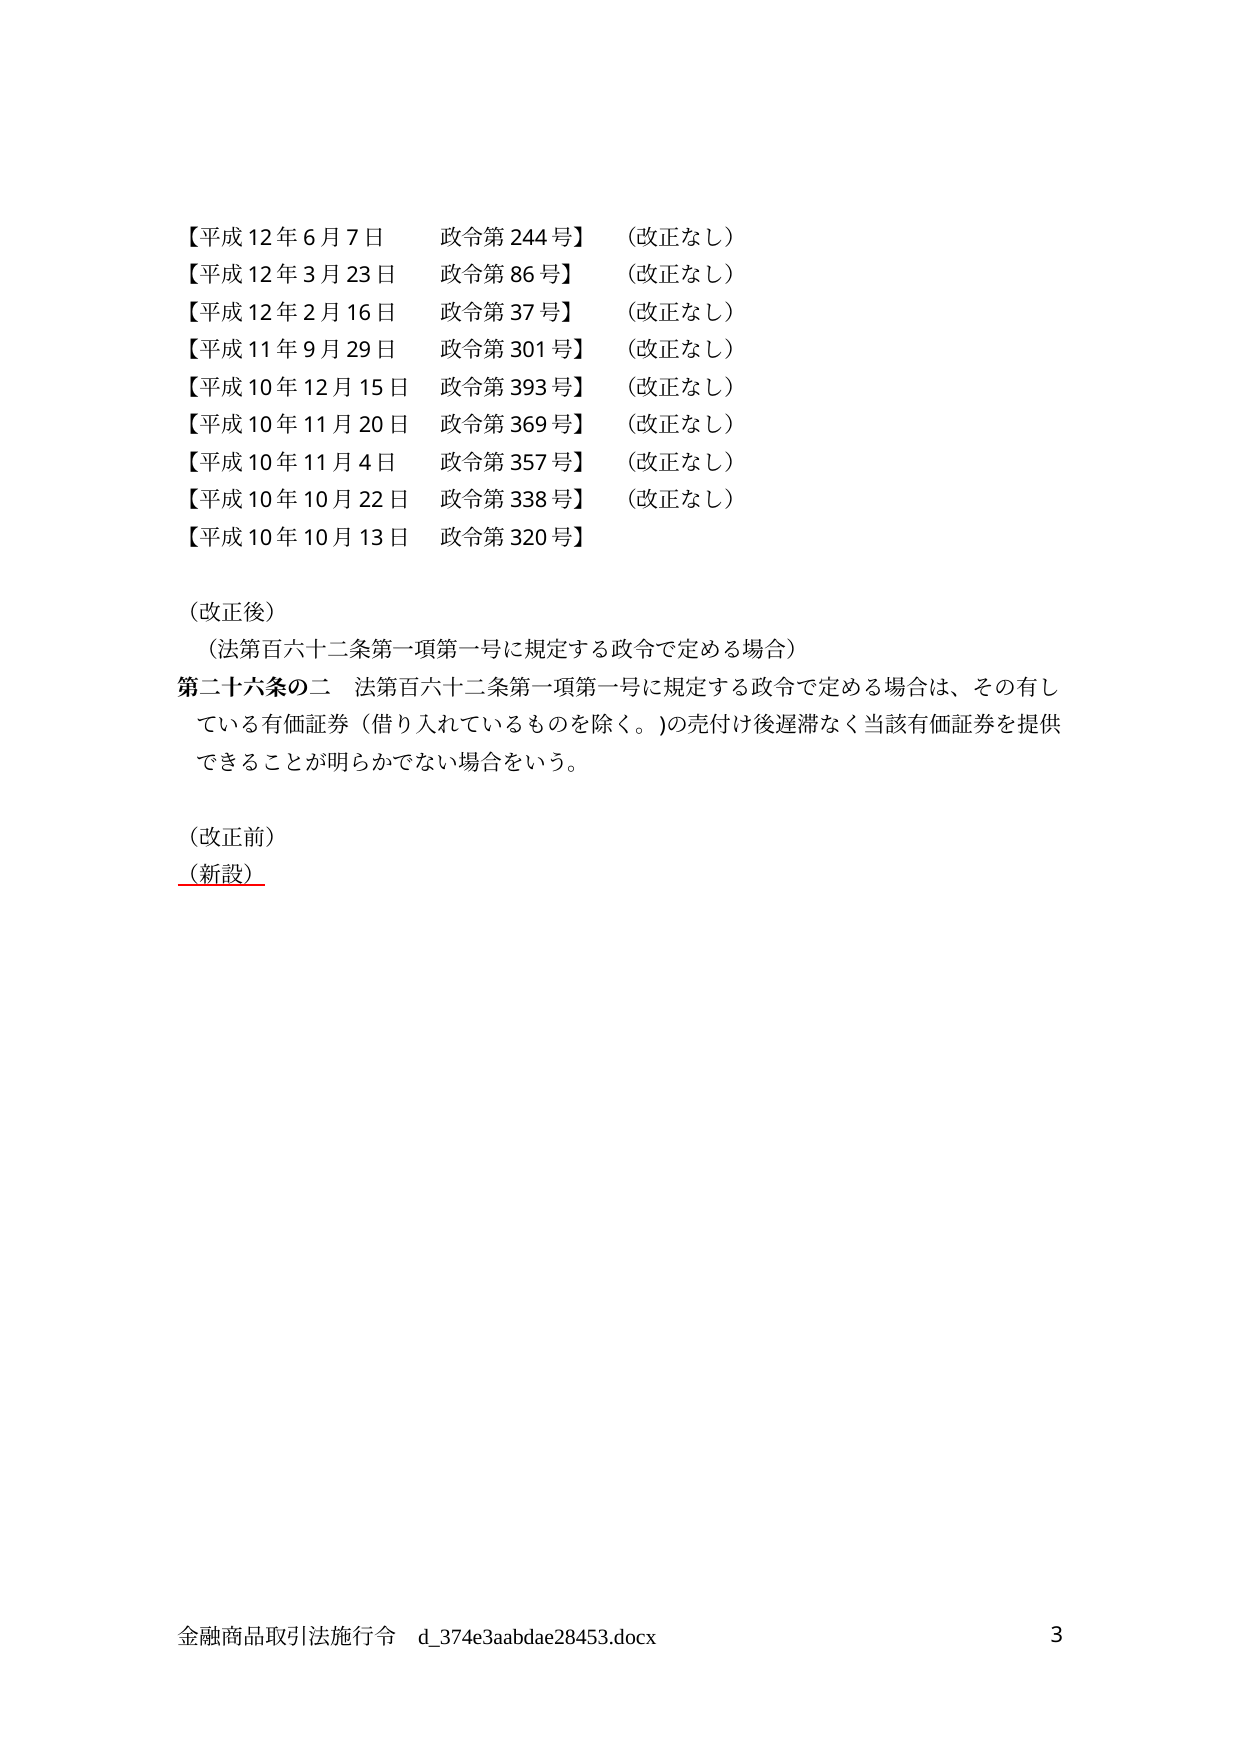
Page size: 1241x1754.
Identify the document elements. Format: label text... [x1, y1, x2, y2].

text 【平成10年11月20日 政令第369号】 （改正なし） [177, 404, 1063, 442]
text 【平成11年9月29日 政令第301号】 （改正なし） [177, 329, 1063, 367]
text 【平成10年10月13日 政令第320号】 [177, 517, 1063, 554]
text 【平成10年11月4日 政令第357号】 （改正なし） [177, 442, 1063, 479]
text 【平成10年12月15日 政令第393号】 （改正なし） [177, 367, 1063, 404]
text 【平成12年3月23日 政令第86号】 （改正なし） [177, 254, 1063, 292]
text 【平成10年10月22日 政令第338号】 （改正なし） [177, 479, 1063, 517]
text （法第百六十二条第一項第一号に規定する政令で定める場合） [196, 629, 1063, 667]
text （新設） [177, 854, 1063, 892]
text （改正前） [177, 817, 1063, 854]
text 【平成12年2月16日 政令第37号】 （改正なし） [177, 292, 1063, 329]
text （改正後） [177, 592, 1063, 629]
text 【平成12年6月7日 政令第244号】 （改正なし） [177, 217, 1063, 254]
text 第二十六条の二 法第百六十二条第一項第一号に規定する政令で定める場合は、その有している有価証券（借り入れているものを除く。)の売付け後遅滞なく当該有価証券を提供できることが明らかでない場合をいう。 [177, 667, 1063, 779]
